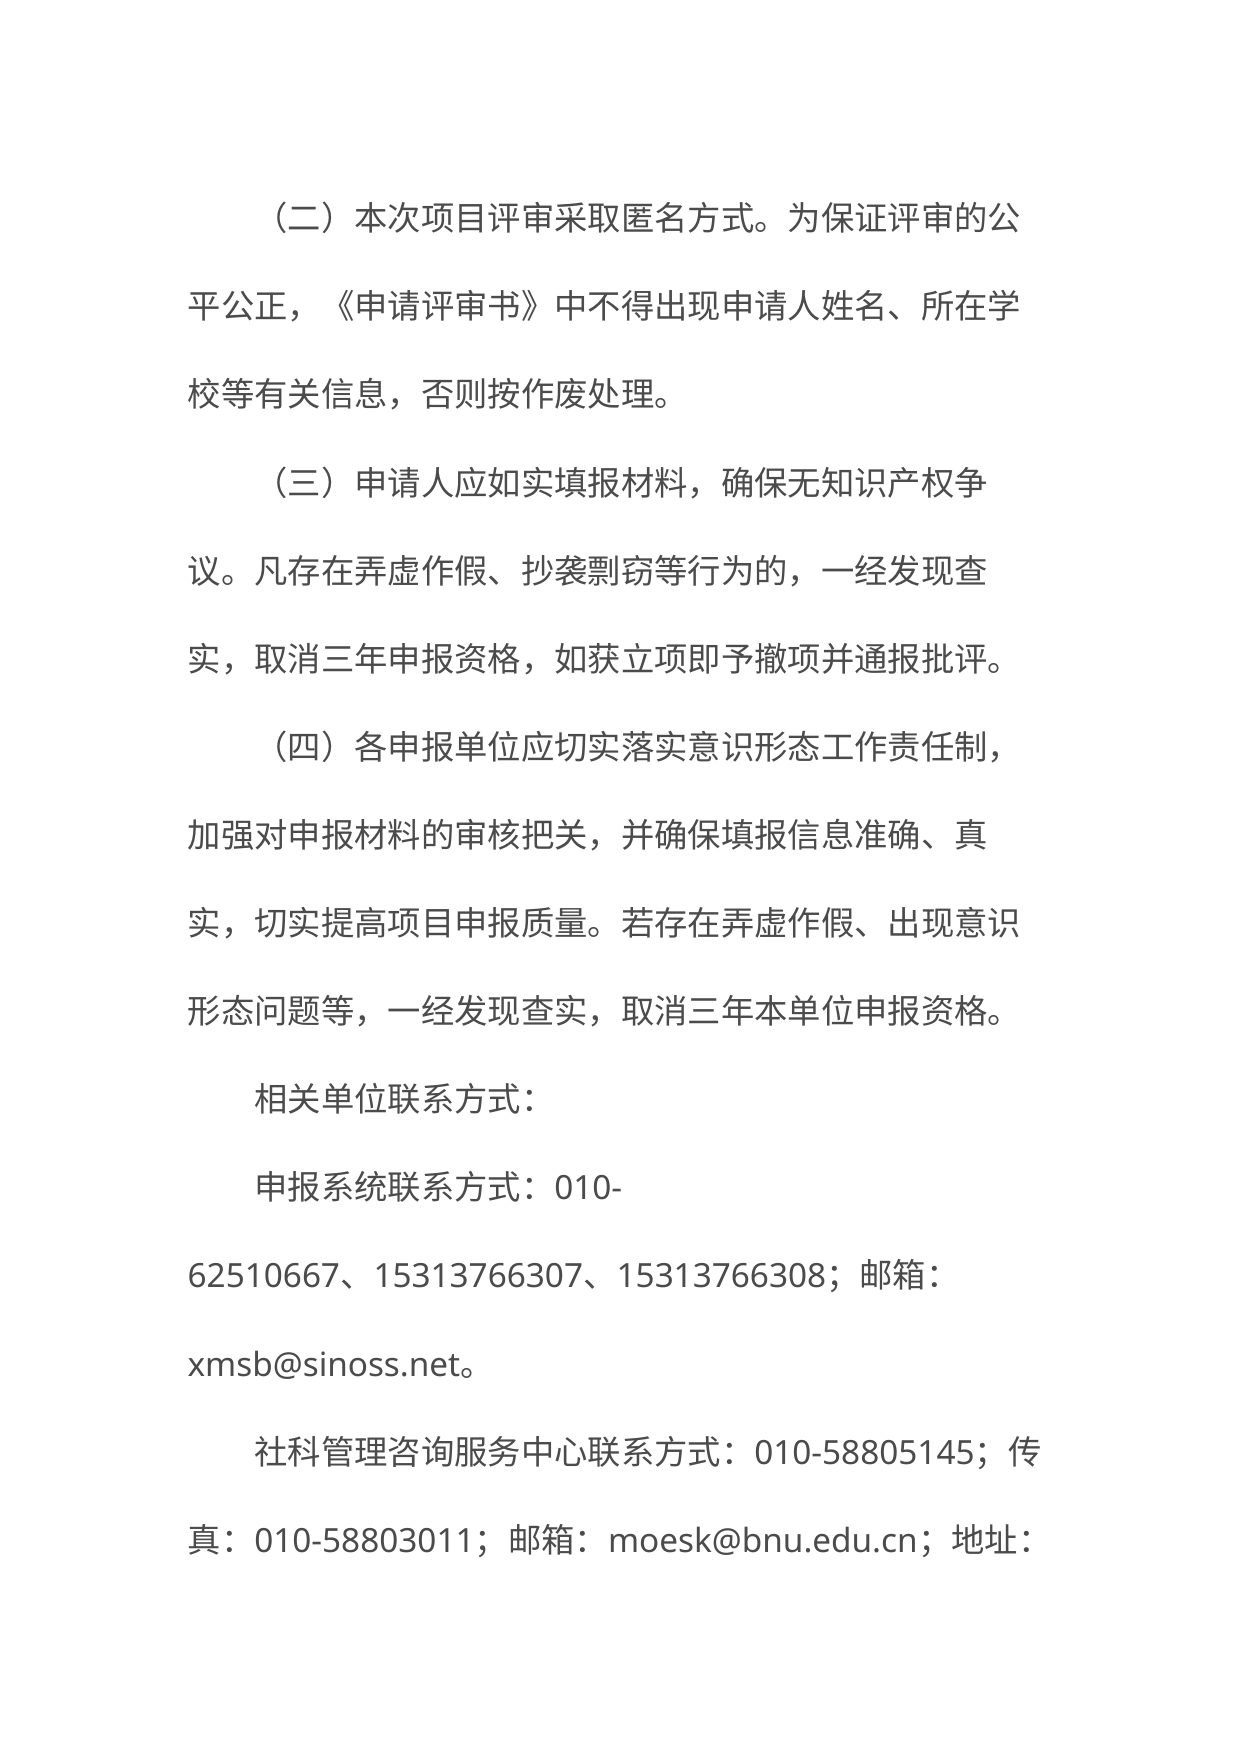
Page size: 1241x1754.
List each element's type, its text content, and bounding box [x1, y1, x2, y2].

text （三）申请人应如实填报材料，确保无知识产权争议。凡存在弄虚作假、抄袭剽窃等行为的，一经发现查实，取消三年申报资格，如获立项即予撤项并通报批评。 [187, 436, 1053, 701]
text （四）各申报单位应切实落实意识形态工作责任制，加强对申报材料的审核把关，并确保填报信息准确、真实，切实提高项目申报质量。若存在弄虚作假、出现意识形态问题等，一经发现查实，取消三年本单位申报资格。 [187, 701, 1053, 1053]
text （二）本次项目评审采取匿名方式。为保证评审的公平公正，《申请评审书》中不得出现申请人姓名、所在学校等有关信息，否则按作废处理。 [187, 172, 1053, 436]
text 相关单位联系方式： [187, 1053, 1053, 1141]
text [187, 1406, 1053, 1582]
text 申报系统联系方式：010-62510667、15313766307、15313766308；邮箱：xmsb@sinoss.net。 [187, 1141, 1053, 1406]
